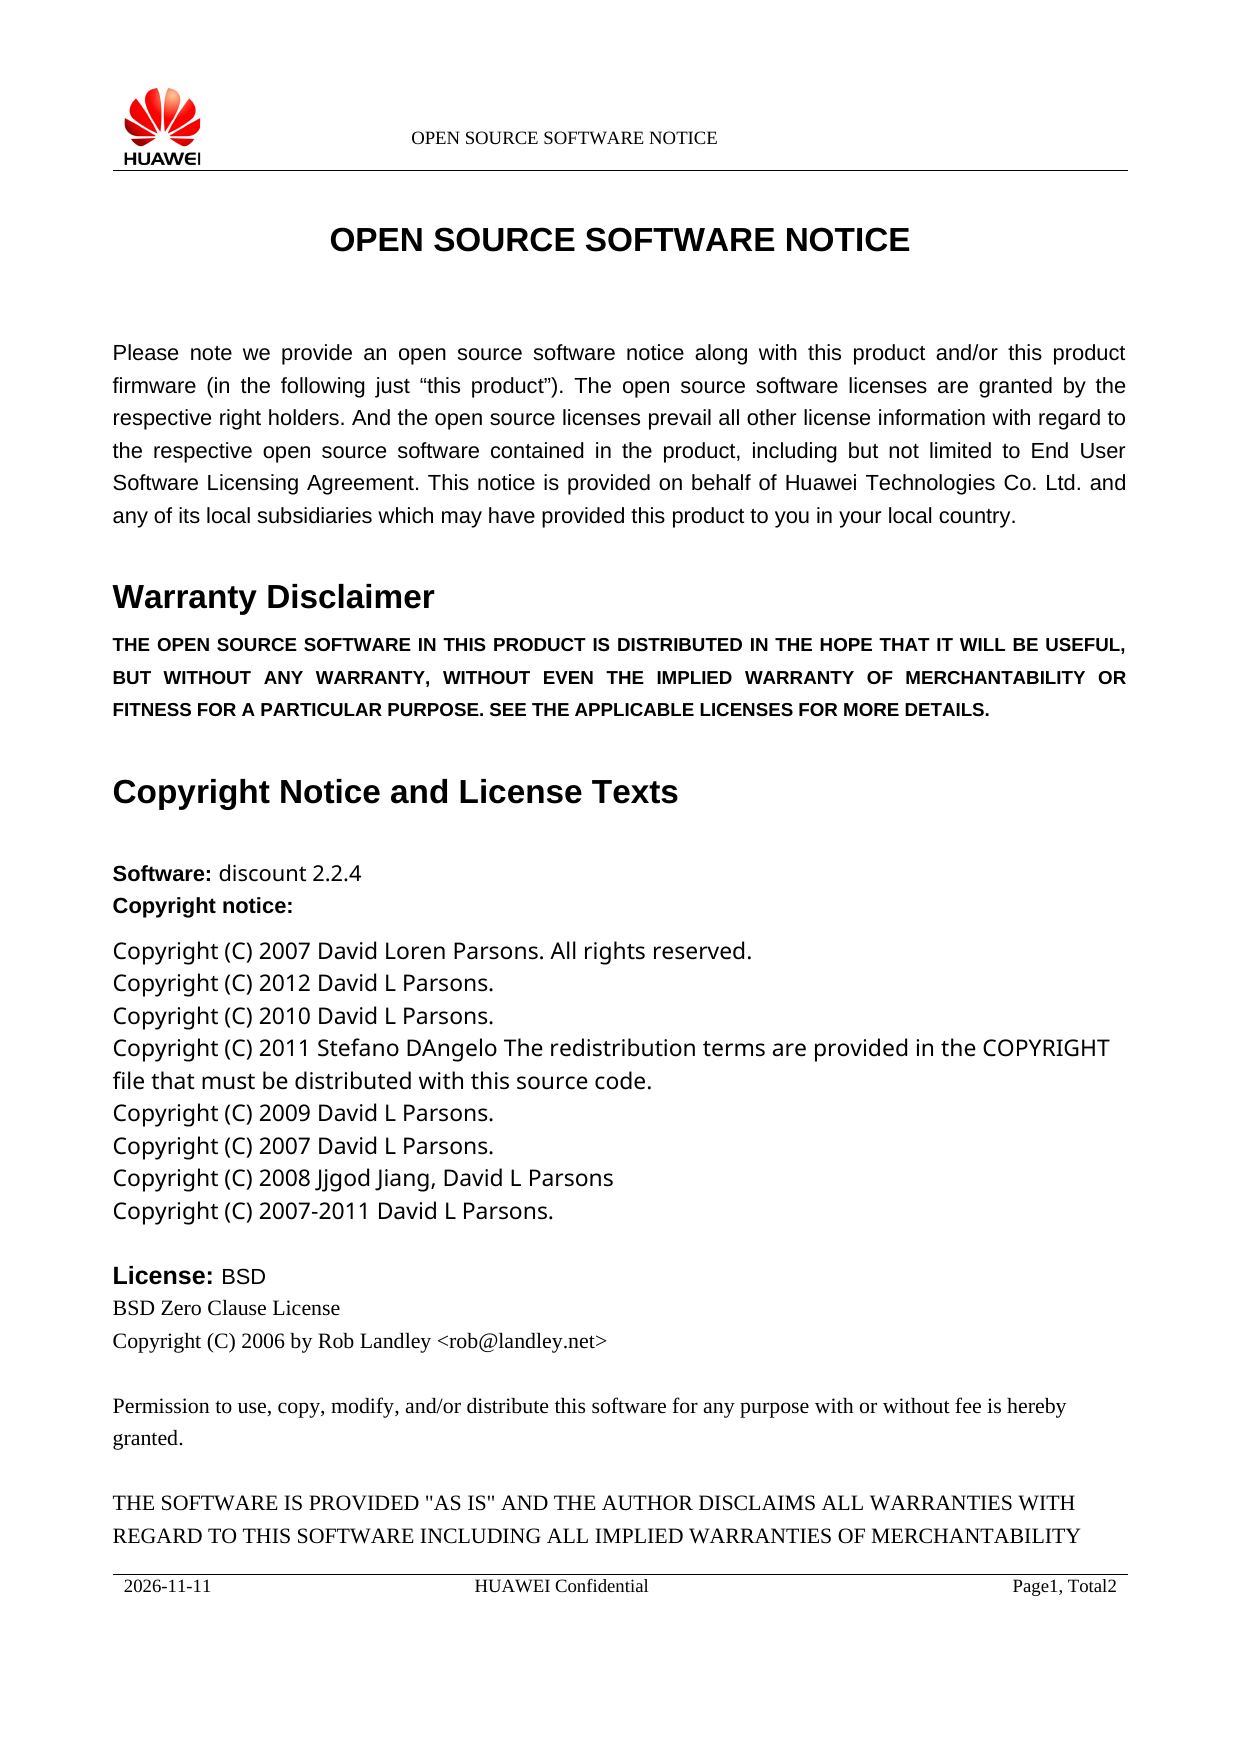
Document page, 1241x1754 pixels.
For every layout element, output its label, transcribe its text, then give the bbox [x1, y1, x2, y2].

text Copyright Notice and License Texts [112, 759, 1128, 824]
text Copyright (C) 2007 David Loren Parsons. All rights reserved. Copyright (C) 2012 David L Parsons. Copyright (C) 2010 David L Parsons. Copyright (C) 2011 Stefano DAngelo The redistribution terms are provided in the COPYRIGHT file that must be distributed with this source code. Copyright (C) 2009 David L Parsons. Copyright (C) 2007 David L Parsons. Copyright (C) 2008 Jjgod Jiang, David L Parsons Copyright (C) 2007-2011 David L Parsons. [112, 934, 1128, 1259]
text Copyright notice: [112, 889, 1128, 921]
text Warranty Disclaimer [112, 564, 1128, 629]
text OPEN SOURCE SOFTWARE NOTICE [112, 206, 1128, 271]
text The open source software in this product is distributed in the hope that it will be useful, but WITHOUT ANY WARRANTY, without even the implied warranty of MERCHANTABILITY or FITNESS FOR A PARTICULAR PURPOSE. See the applicable licenses for more details. [112, 629, 1128, 726]
text License: BSD [112, 1259, 1128, 1291]
text Please note we provide an open source software notice along with this product and/or this product firmware (in the following just “this product”). The open source software licenses are granted by the respective right holders. And the open source licenses prevail all other license information with regard to the respective open source software contained in the product, including but not limited to End User Software Licensing Agreement. This notice is provided on behalf of Huawei Technologies Co. Ltd. and any of its local subsidiaries which may have provided this product to you in your local country. [112, 336, 1128, 531]
picture [124, 88, 201, 165]
title Software: discount 2.2.4 [112, 856, 1128, 889]
